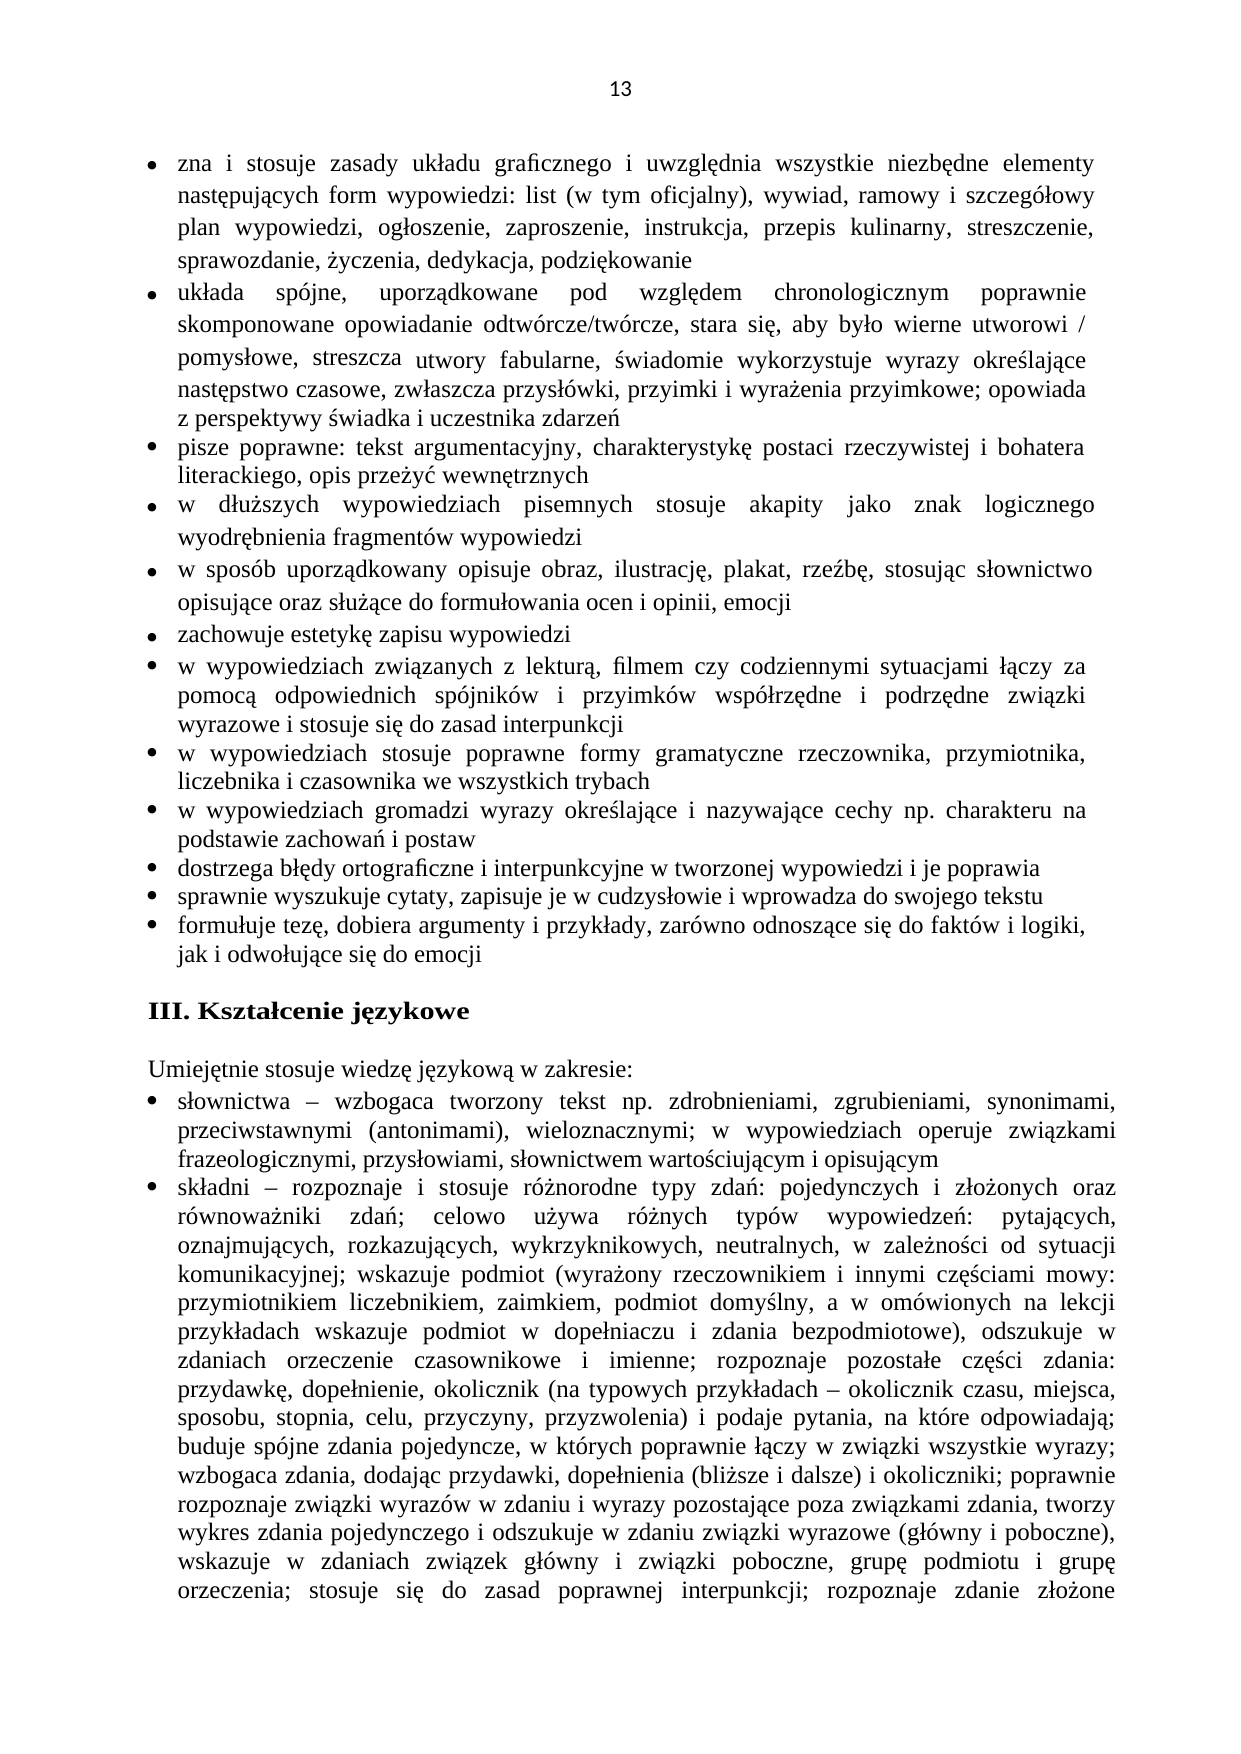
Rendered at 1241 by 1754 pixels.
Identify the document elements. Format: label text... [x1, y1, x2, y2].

list formułuje tezę, dobiera argumenty i przykłady, zarówno odnoszące się do faktów i logiki, jak i odwołujące się do emocji [148, 910, 1086, 968]
list zna i stosuje zasady układu graﬁcznego i uwzględnia wszystkie niezbędne elementy następujących form wypowiedzi: list (w tym oficjalny), wywiad, ramowy i szczegółowy plan wypowiedzi, ogłoszenie, zaproszenie, instrukcja, przepis kulinarny, streszczenie, sprawozdanie, życzenia, dedykacja, podziękowanie [148, 148, 1095, 277]
list pisze poprawne: tekst argumentacyjny, charakterystykę postaci rzeczywistej i bohatera literackiego, opis przeżyć wewnętrznych [148, 432, 1086, 489]
list zachowuje estetykę zapisu wypowiedzi [148, 619, 1095, 651]
list w wypowiedziach gromadzi wyrazy określające i nazywające cechy np. charakteru na podstawie zachowań i postaw [148, 795, 1087, 853]
list słownictwa – wzbogaca tworzony tekst np. zdrobnieniami, zgrubieniami, synonimami, przeciwstawnymi (antonimami), wieloznacznymi; w wypowiedziach operuje związkami frazeologicznymi, przysłowiami, słownictwem wartościującym i opisującym [148, 1086, 1116, 1172]
list układa spójne, uporządkowane pod względem chronologicznym poprawnie skomponowane opowiadanie odtwórcze/twórcze, stara się, aby było wierne utworowi / pomysłowe, streszcza utwory fabularne, świadomie wykorzystuje wyrazy określające następstwo czasowe, zwłaszcza przysłówki, przyimki i wyrażenia przyimkowe; opowiada z perspektywy świadka i uczestnika zdarzeń [148, 277, 1086, 432]
list sprawnie wyszukuje cytaty, zapisuje je w cudzysłowie i wprowadza do swojego tekstu [148, 881, 1086, 910]
list w sposób uporządkowany opisuje obraz, ilustrację, plakat, rzeźbę, stosując słownictwo opisujące oraz służące do formułowania ocen i opinii, emocji [148, 554, 1095, 619]
text Umiejętnie stosuje wiedzę językową w zakresie: [148, 1054, 1095, 1086]
text III. Kształcenie językowe [148, 996, 1093, 1025]
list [148, 1172, 1116, 1604]
list w dłuższych wypowiedziach pisemnych stosuje akapity jako znak logicznego wyodrębnienia fragmentów wypowiedzi [148, 489, 1095, 554]
list w wypowiedziach stosuje poprawne formy gramatyczne rzeczownika, przymiotnika, liczebnika i czasownika we wszystkich trybach [148, 738, 1086, 795]
list dostrzega błędy ortograﬁczne i interpunkcyjne w tworzonej wypowiedzi i je poprawia [148, 853, 1086, 881]
list w wypowiedziach związanych z lekturą, ﬁlmem czy codziennymi sytuacjami łączy za pomocą odpowiednich spójników i przyimków współrzędne i podrzędne związki wyrazowe i stosuje się do zasad interpunkcji [148, 651, 1086, 738]
